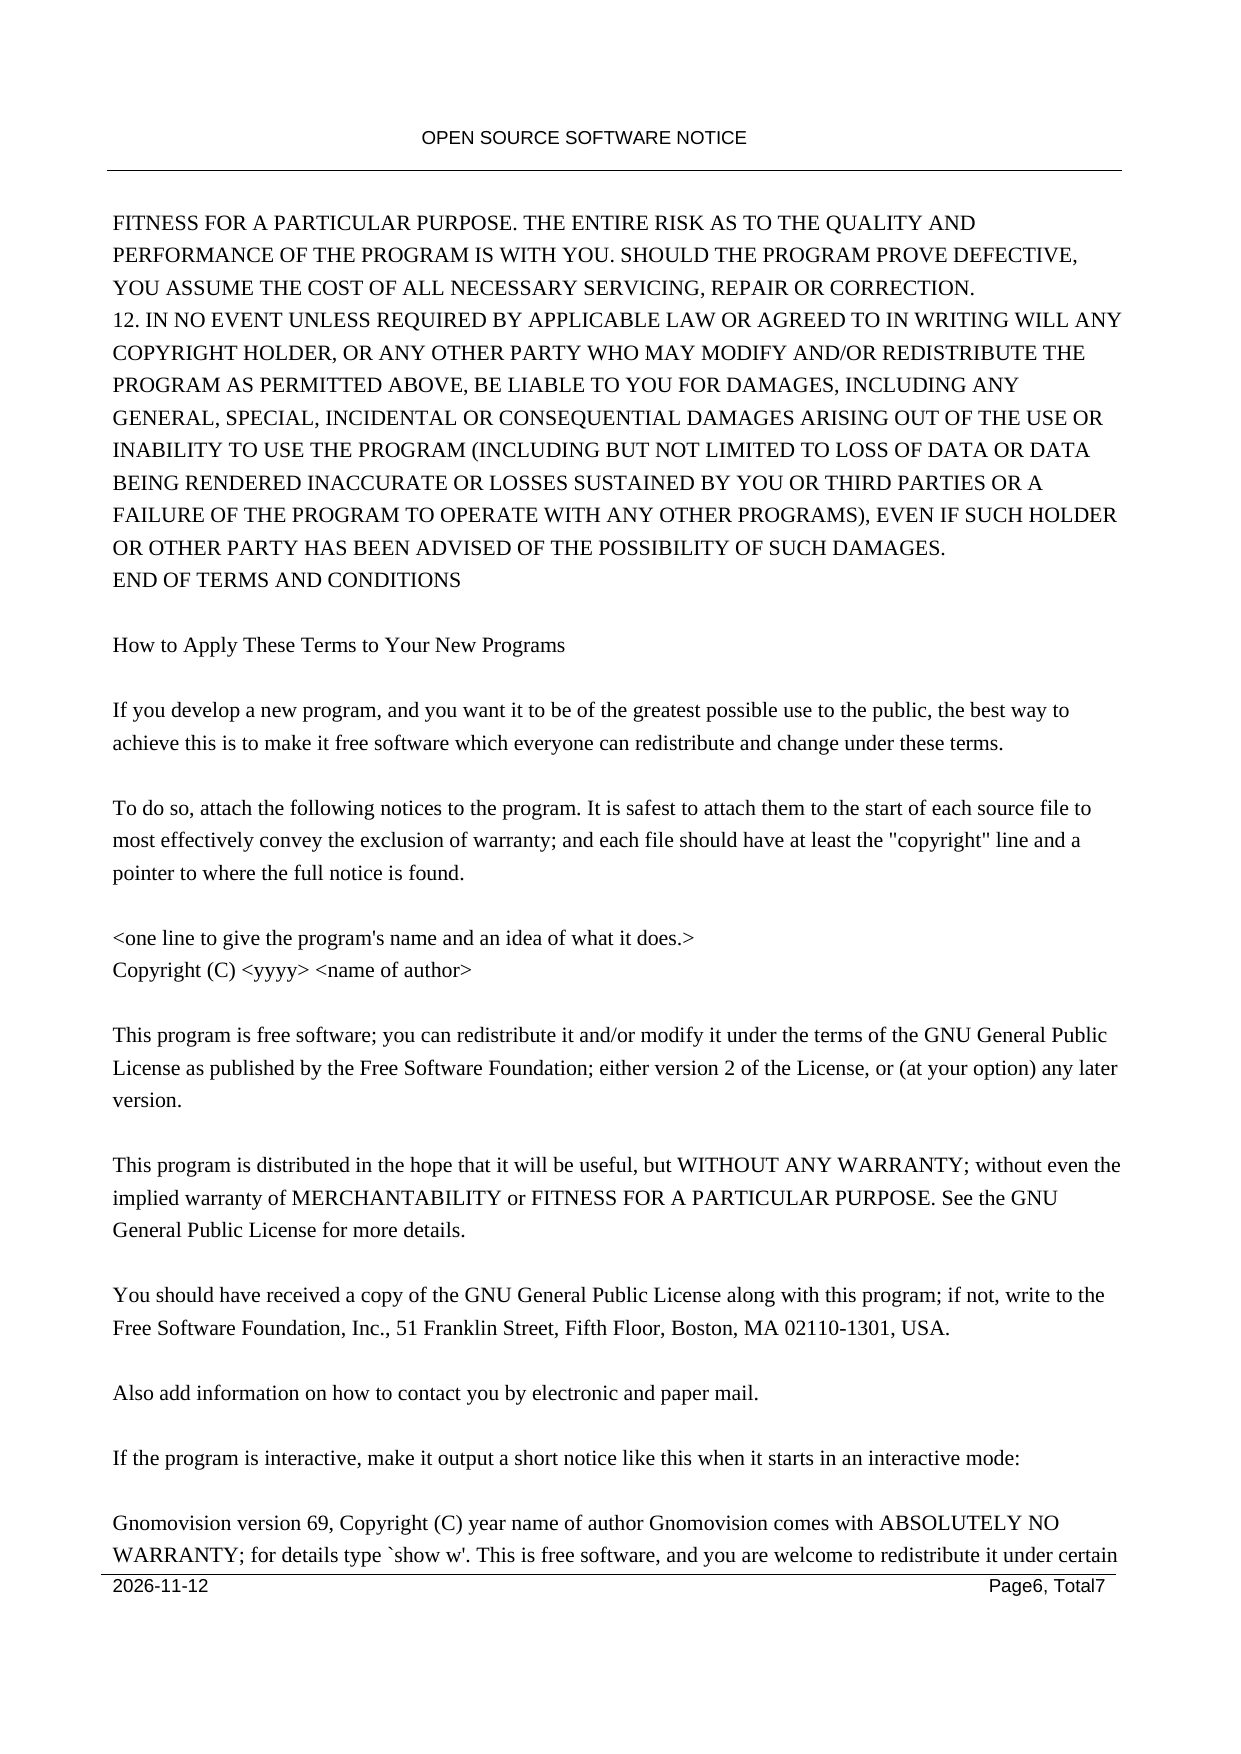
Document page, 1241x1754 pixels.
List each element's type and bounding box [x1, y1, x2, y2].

text [112, 206, 1128, 1571]
